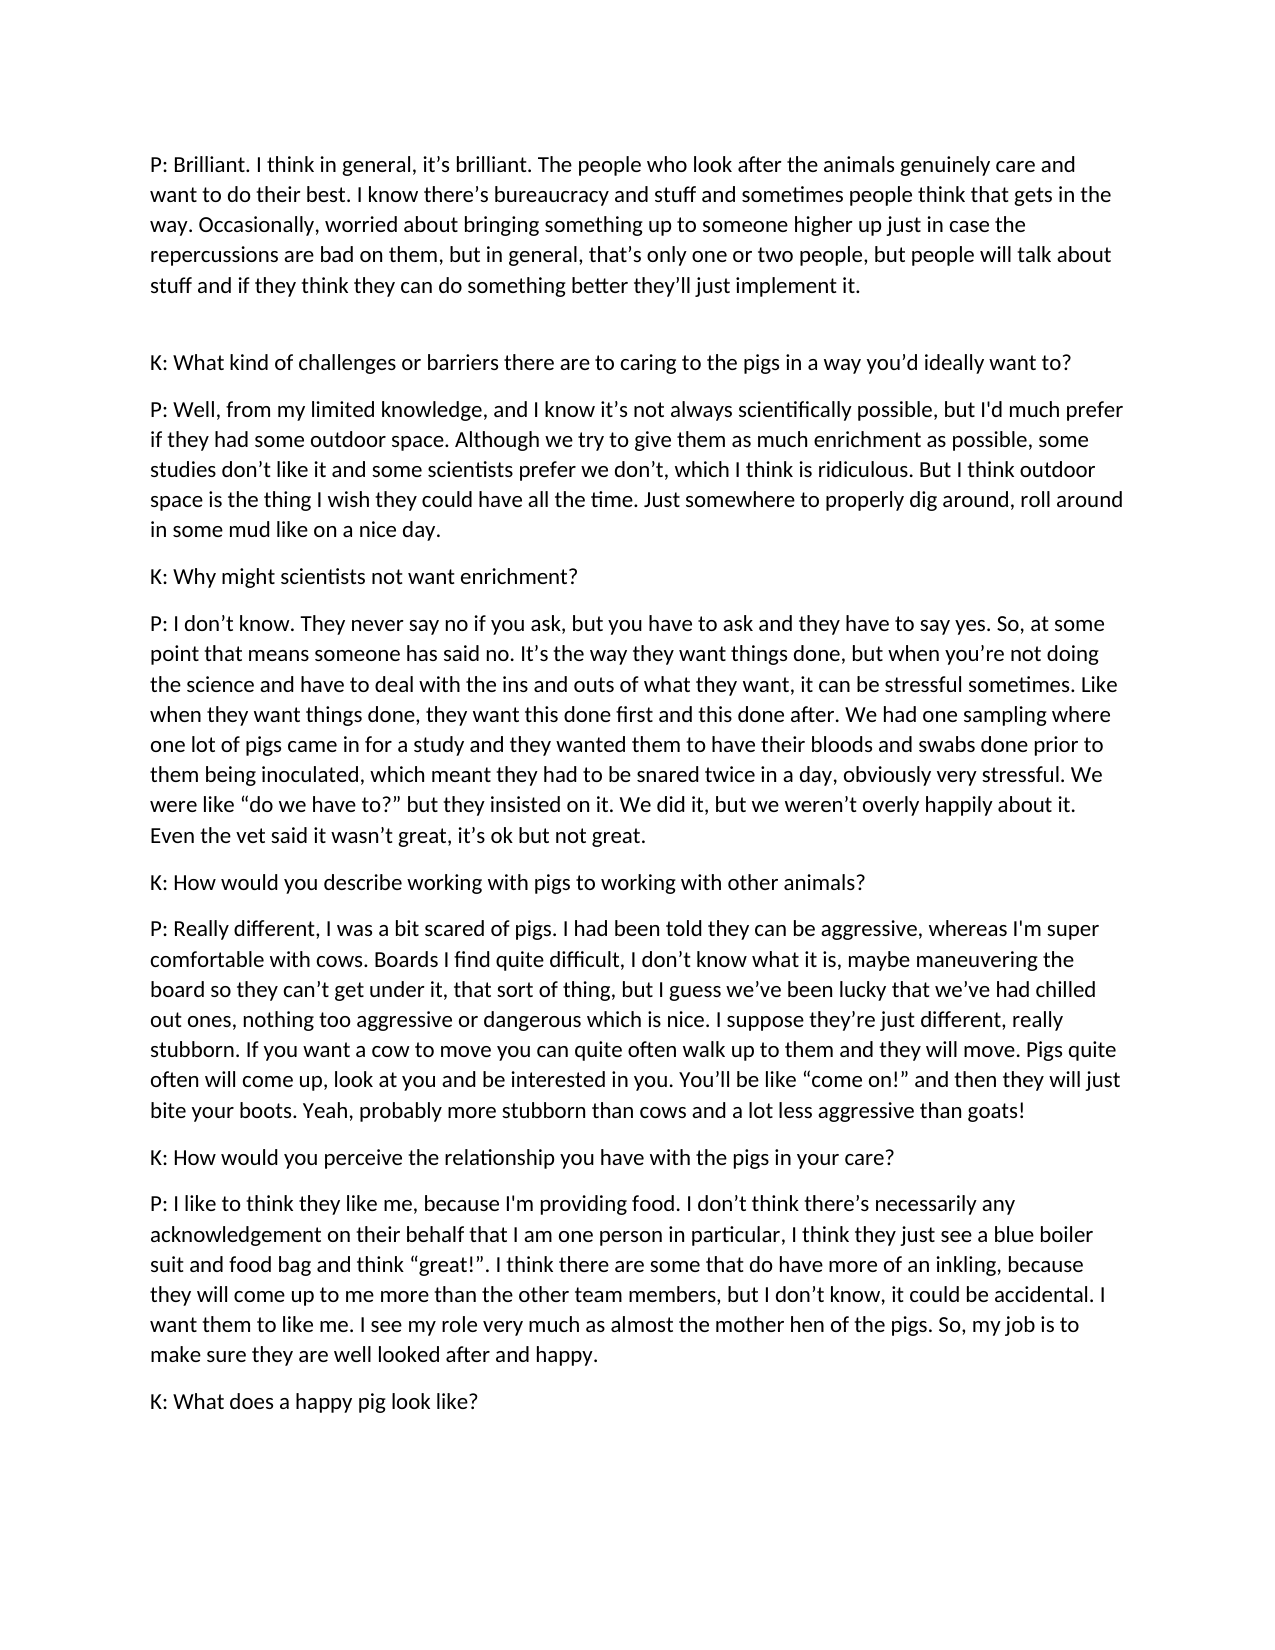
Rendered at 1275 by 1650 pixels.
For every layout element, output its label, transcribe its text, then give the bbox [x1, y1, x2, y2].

text P: I like to think they like me, because I'm providing food. I don’t think there’s necessarily any acknowledgement on their behalf that I am one person in particular, I think they just see a blue boiler suit and food bag and think “great!”. I think there are some that do have more of an inkling, because they will come up to me more than the other team members, but I don’t know, it could be accidental. I want them to like me. I see my role very much as almost the mother hen of the pigs. So, my job is to make sure they are well looked after and happy. [150, 1189, 1125, 1369]
text P: Brilliant. I think in general, it’s brilliant. The people who look after the animals genuinely care and want to do their best. I know there’s bureaucracy and stuff and sometimes people think that gets in the way. Occasionally, worried about bringing something up to someone higher up just in case the repercussions are bad on them, but in general, that’s only one or two people, but people will talk about stuff and if they think they can do something better they’ll just implement it. [150, 150, 1125, 329]
text K: What does a happy pig look like? [150, 1387, 1125, 1416]
text K: Why might scientists not want enrichment? [150, 562, 1125, 591]
text K: How would you describe working with pigs to working with other animals? [150, 868, 1125, 896]
text P: I don’t know. They never say no if you ask, but you have to ask and they have to say yes. So, at some point that means someone has said no. It’s the way they want things done, but when you’re not doing the science and have to deal with the ins and outs of what they want, it can be stressful sometimes. Like when they want things done, they want this done first and this done after. We had one sampling where one lot of pigs came in for a study and they wanted them to have their bloods and swabs done prior to them being inoculated, which meant they had to be snared twice in a day, obviously very stressful. We were like “do we have to?” but they insisted on it. We did it, but we weren’t overly happily about it. Even the vet said it wasn’t great, it’s ok but not great. [150, 609, 1125, 849]
text P: Well, from my limited knowledge, and I know it’s not always scientifically possible, but I'd much prefer if they had some outdoor space. Although we try to give them as much enrichment as possible, some studies don’t like it and some scientists prefer we don’t, which I think is ridiculous. But I think outdoor space is the thing I wish they could have all the time. Just somewhere to properly dig around, roll around in some mud like on a nice day. [150, 395, 1125, 544]
text K: What kind of challenges or barriers there are to caring to the pigs in a way you’d ideally want to? [150, 348, 1125, 376]
text K: How would you perceive the relationship you have with the pigs in your care? [150, 1143, 1125, 1171]
text P: Really different, I was a bit scared of pigs. I had been told they can be aggressive, whereas I'm super comfortable with cows. Boards I find quite difficult, I don’t know what it is, maybe maneuvering the board so they can’t get under it, that sort of thing, but I guess we’ve been lucky that we’ve had chilled out ones, nothing too aggressive or dangerous which is nice. I suppose they’re just different, really stubborn. If you want a cow to move you can quite often walk up to them and they will move. Pigs quite often will come up, look at you and be interested in you. You’ll be like “come on!” and then they will just bite your boots. Yeah, probably more stubborn than cows and a lot less aggressive than goats! [150, 914, 1125, 1124]
